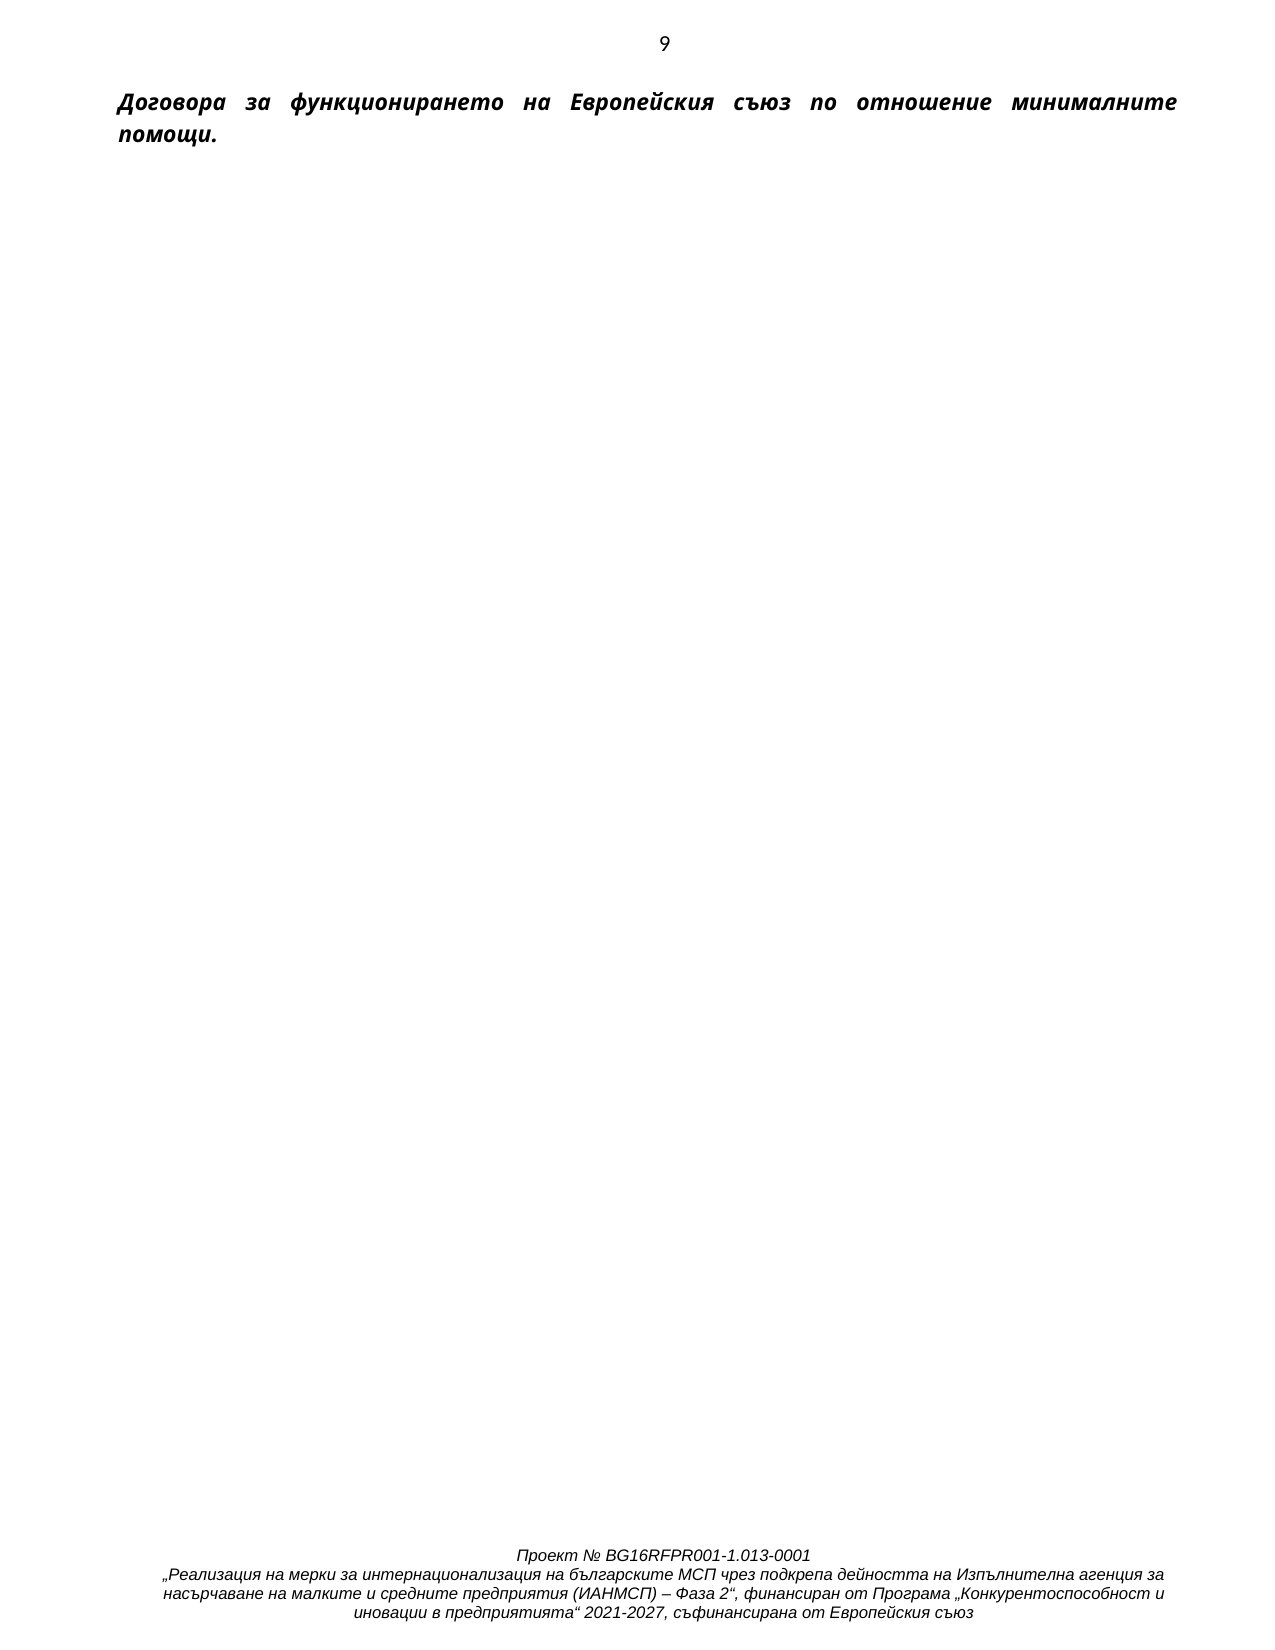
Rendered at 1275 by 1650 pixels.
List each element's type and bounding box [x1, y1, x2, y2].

text [118, 86, 1181, 150]
